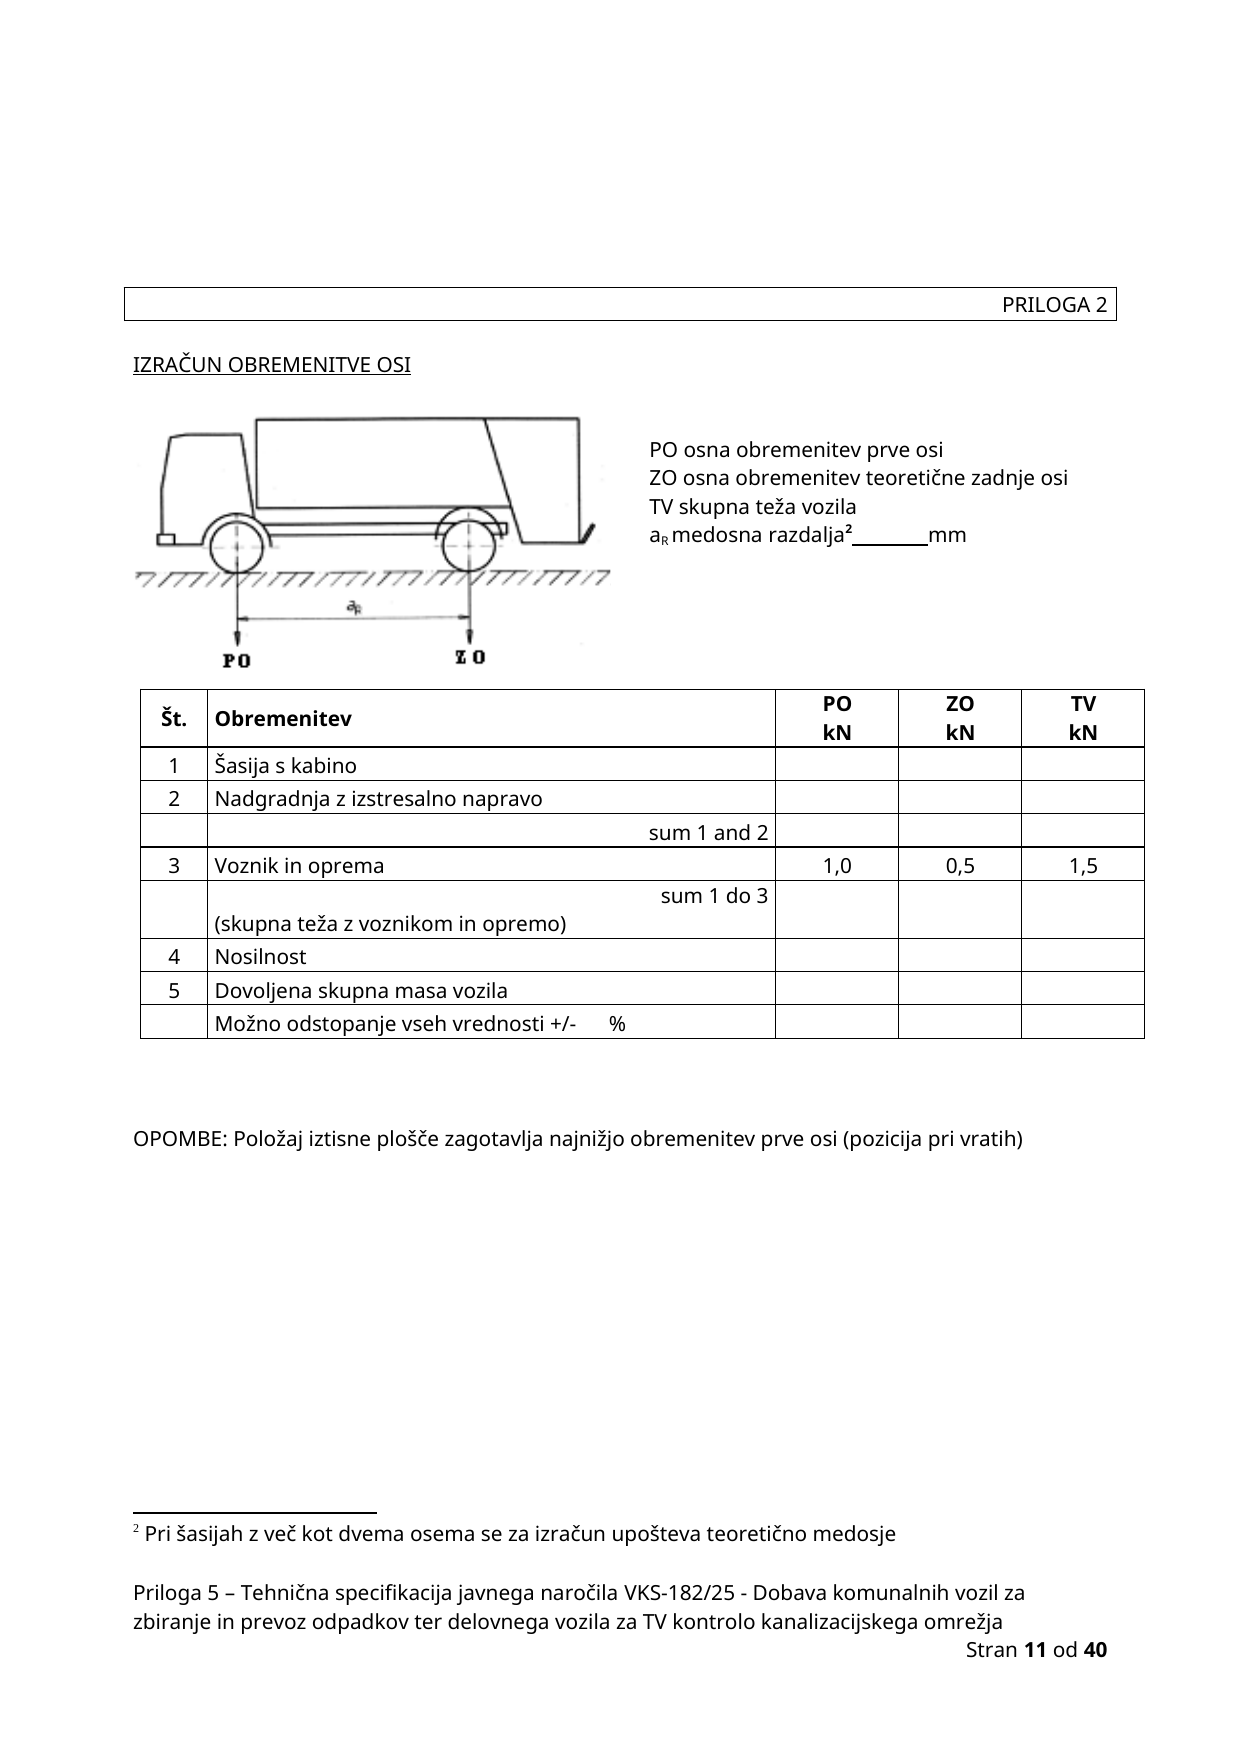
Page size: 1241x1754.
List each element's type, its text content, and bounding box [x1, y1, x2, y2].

table_cell 1,0 [776, 848, 898, 880]
table_header TV kN [1022, 690, 1144, 746]
table_cell [899, 1005, 1021, 1038]
table_cell [1022, 814, 1144, 846]
table_header Št. [141, 690, 207, 746]
table_cell Nosilnost [208, 939, 775, 971]
text ZO osna obremenitev teoretične zadnje osi [609, 463, 1107, 492]
text PO osna obremenitev prve osi [609, 435, 1107, 463]
table_cell [776, 814, 898, 846]
table_header ZO kN [899, 690, 1021, 746]
table_cell [899, 814, 1021, 846]
table_cell [776, 781, 898, 813]
text PRILOGA 2 [125, 288, 1116, 320]
table_cell [899, 781, 1021, 813]
table_cell [899, 972, 1021, 1004]
text IZRAČUN OBREMENITVE OSI [133, 350, 1107, 378]
table_cell sum 1 do 3 (skupna teža z voznikom in opremo) [208, 881, 775, 938]
table_cell 3 [141, 848, 207, 880]
table_cell 2 [141, 781, 207, 813]
table_cell [141, 1005, 207, 1038]
table_cell [899, 881, 1021, 938]
table_cell [899, 748, 1021, 780]
text TV skupna teža vozila [609, 492, 1107, 520]
table_cell [899, 939, 1021, 971]
table_cell Možno odstopanje vseh vrednosti +/- % [208, 1005, 775, 1038]
table_cell [776, 881, 898, 938]
table_cell Šasija s kabino [208, 748, 775, 780]
table_header Obremenitev [208, 690, 775, 746]
table_cell [776, 1005, 898, 1038]
text OPOMBE: Položaj iztisne plošče zagotavlja najnižjo obremenitev prve osi (pozicija pri vratih) [133, 1124, 1107, 1152]
table_cell Voznik in oprema [208, 848, 775, 880]
table_cell Nadgradnja z izstresalno napravo [208, 781, 775, 813]
table_cell 1 [141, 748, 207, 780]
table_cell 5 [141, 972, 207, 1004]
table_cell [1022, 939, 1144, 971]
table_cell [1022, 781, 1144, 813]
picture [132, 408, 609, 685]
table_cell [1022, 972, 1144, 1004]
table_cell Dovoljena skupna masa vozila [208, 972, 775, 1004]
table_cell 4 [141, 939, 207, 971]
table_cell 0,5 [899, 848, 1021, 880]
table_cell sum 1 and 2 [208, 814, 775, 846]
table_cell [1022, 1005, 1144, 1038]
table_cell [776, 972, 898, 1004]
table_cell [141, 881, 207, 938]
table_cell [1022, 748, 1144, 780]
table_cell 1,5 [1022, 848, 1144, 880]
table_cell [1022, 881, 1144, 938]
table_cell [776, 939, 898, 971]
table_cell [141, 814, 207, 846]
table_cell [776, 748, 898, 780]
table_header PO kN [776, 690, 898, 746]
text aR medosna razdalja mm [609, 520, 1107, 549]
